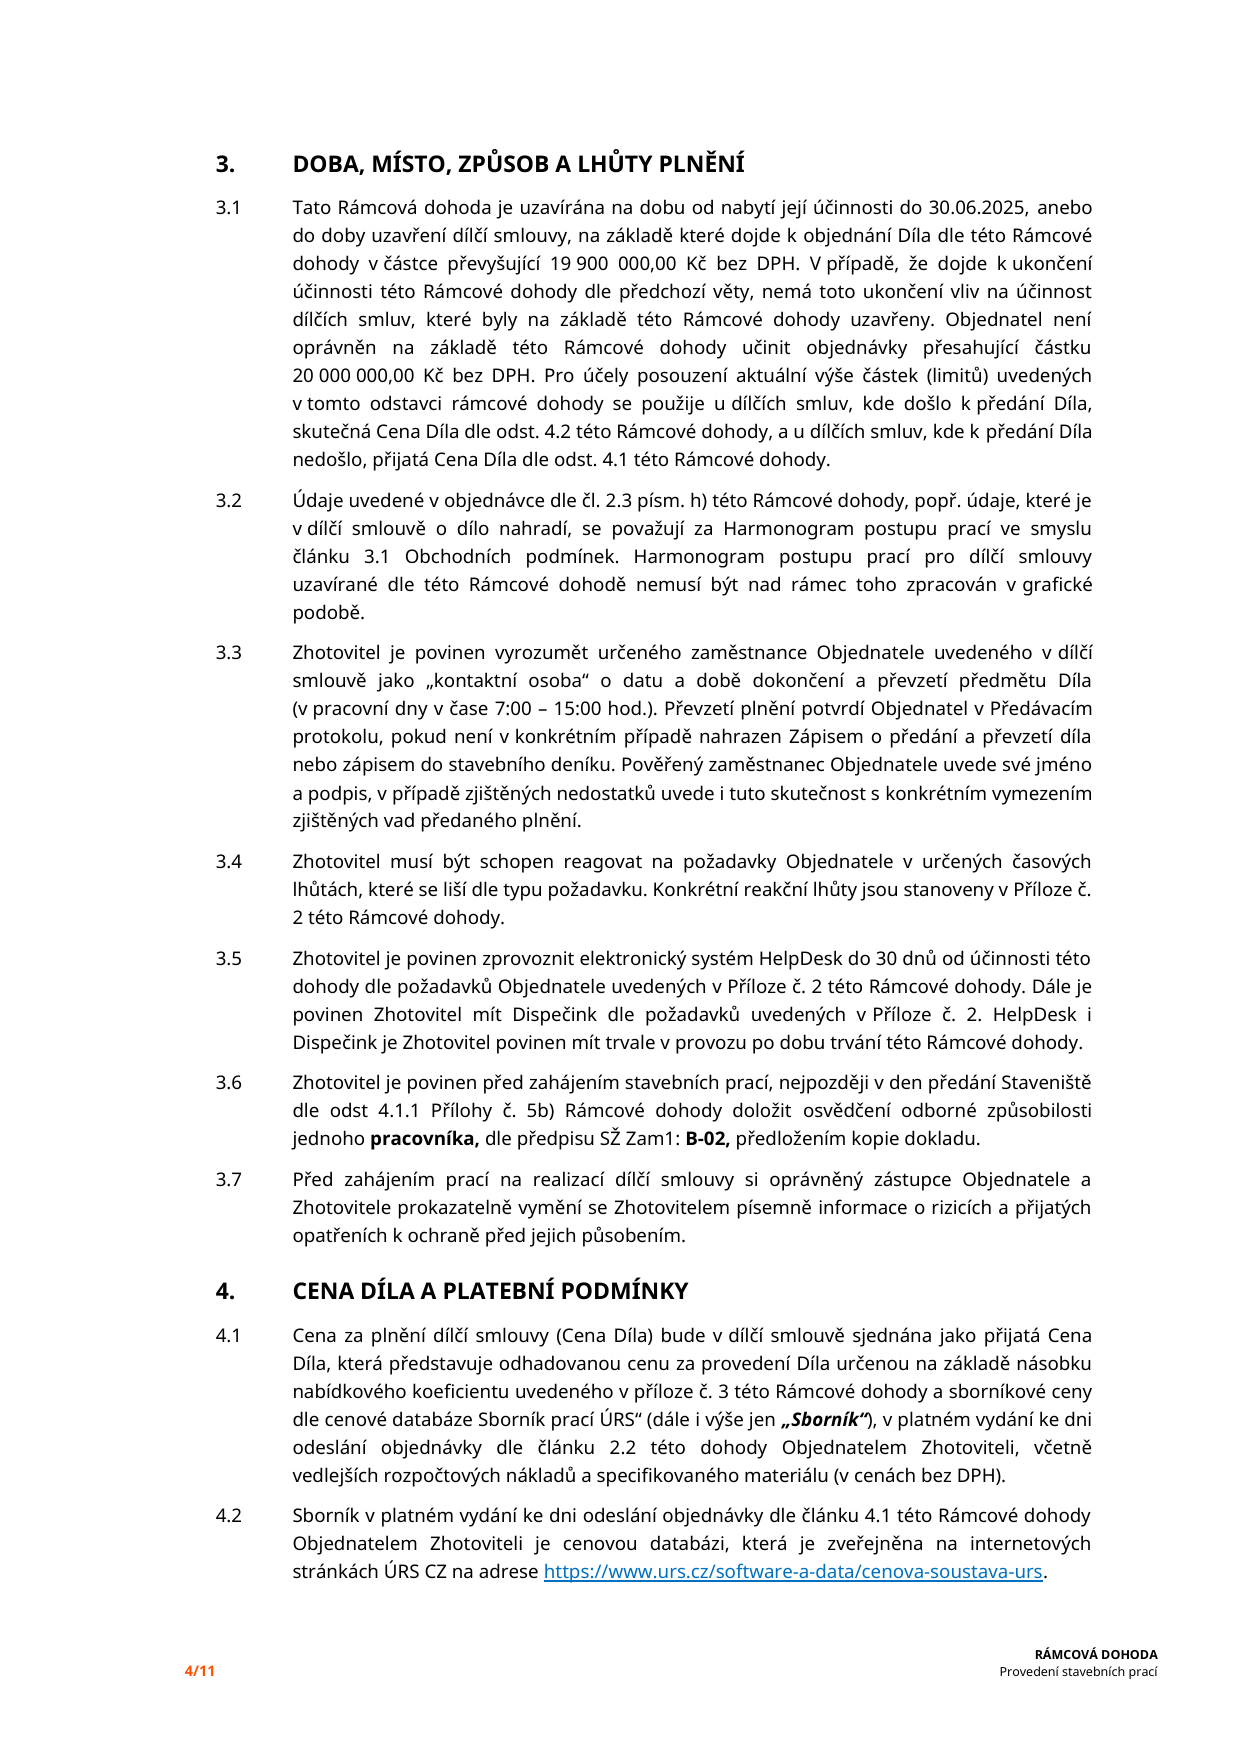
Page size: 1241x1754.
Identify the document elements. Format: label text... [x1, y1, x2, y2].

text Zhotovitel je povinen vyrozumět určeného zaměstnance Objednatele uvedeného v dílčí smlouvě jako „kontaktní osoba“ o datu a době dokončení a převzetí předmětu Díla (v pracovní dny v čase 7:00 – 15:00 hod.). Převzetí plnění potvrdí Objednatel v Předávacím protokolu, pokud není v konkrétním případě nahrazen Zápisem o předání a převzetí díla nebo zápisem do stavebního deníku. Pověřený zaměstnanec Objednatele uvede své jméno a podpis, v případě zjištěných nedostatků uvede i tuto skutečnost s konkrétním vymezením zjištěných vad předaného plnění. [216, 640, 1093, 833]
text CENA DÍLA A PLATEBNÍ PODMÍNKY [216, 1275, 1093, 1306]
list Cena za plnění dílčí smlouvy (Cena Díla) bude v dílčí smlouvě sjednána jako přijatá Cena Díla, která představuje odhadovanou cenu za provedení Díla určenou na základě násobku nabídkového koeficientu uvedeného v příloze č. 3 této Rámcové dohody a sborníkové ceny dle cenové databáze Sborník prací ÚRS“ (dále i výše jen „Sborník“), v platném vydání ke dni odeslání objednávky dle článku 2.2 této dohody Objednatelem Zhotoviteli, včetně vedlejších rozpočtových nákladů a specifikovaného materiálu (v cenách bez DPH). [216, 1322, 1093, 1488]
text Tato Rámcová dohoda je uzavírána na dobu od nabytí její účinnosti do 30.06.2025, anebo do doby uzavření dílčí smlouvy, na základě které dojde k objednání Díla dle této Rámcové dohody v částce převyšující 19 900 000,00 Kč bez DPH. V případě, že dojde k ukončení účinnosti této Rámcové dohody dle předchozí věty, nemá toto ukončení vliv na účinnost dílčích smluv, které byly na základě této Rámcové dohody uzavřeny. Objednatel není oprávněn na základě této Rámcové dohody učinit objednávky přesahující částku 20 000 000,00 Kč bez DPH. Pro účely posouzení aktuální výše částek (limitů) uvedených v tomto odstavci rámcové dohody se použije u dílčích smluv, kde došlo k předání Díla, skutečná Cena Díla dle odst. 4.2 této Rámcové dohody, a u dílčích smluv, kde k předání Díla nedošlo, přijatá Cena Díla dle odst. 4.1 této Rámcové dohody. [216, 194, 1093, 472]
text Zhotovitel je povinen před zahájením stavebních prací, nejpozději v den předání Staveniště dle odst 4.1.1 Přílohy č. 5b) Rámcové dohody doložit osvědčení odborné způsobilosti jednoho pracovníka, dle předpisu SŽ Zam1: B-02, předložením kopie dokladu. [216, 1069, 1093, 1151]
text Zhotovitel musí být schopen reagovat na požadavky Objednatele v určených časových lhůtách, které se liší dle typu požadavku. Konkrétní reakční lhůty jsou stanoveny v Příloze č. 2 této Rámcové dohody. [216, 848, 1093, 930]
text Sborník v platném vydání ke dni odeslání objednávky dle článku 4.1 této Rámcové dohody Objednatelem Zhotoviteli je cenovou databázi, která je zveřejněna na internetových stránkách ÚRS CZ na adrese https://www.urs.cz/software-a-data/cenova-soustava-urs. [216, 1503, 1093, 1584]
text Před zahájením prací na realizací dílčí smlouvy si oprávněný zástupce Objednatele a Zhotovitele prokazatelně vymění se Zhotovitelem písemně informace o rizicích a přijatých opatřeních k ochraně před jejich působením. [216, 1166, 1093, 1248]
text Údaje uvedené v objednávce dle čl. 2.3 písm. h) této Rámcové dohody, popř. údaje, které je v dílčí smlouvě o dílo nahradí, se považují za Harmonogram postupu prací ve smyslu článku 3.1 Obchodních podmínek. Harmonogram postupu prací pro dílčí smlouvy uzavírané dle této Rámcové dohodě nemusí být nad rámec toho zpracován v grafické podobě. [216, 487, 1093, 625]
text DOBA, MÍSTO, ZPŮSOB A LHŮTY PLNĚNÍ [216, 147, 1093, 179]
text Zhotovitel je povinen zprovoznit elektronický systém HelpDesk do 30 dnů od účinnosti této dohody dle požadavků Objednatele uvedených v Příloze č. 2 této Rámcové dohody. Dále je povinen Zhotovitel mít Dispečink dle požadavků uvedených v Příloze č. 2. HelpDesk i Dispečink je Zhotovitel povinen mít trvale v provozu po dobu trvání této Rámcové dohody. [216, 945, 1093, 1054]
